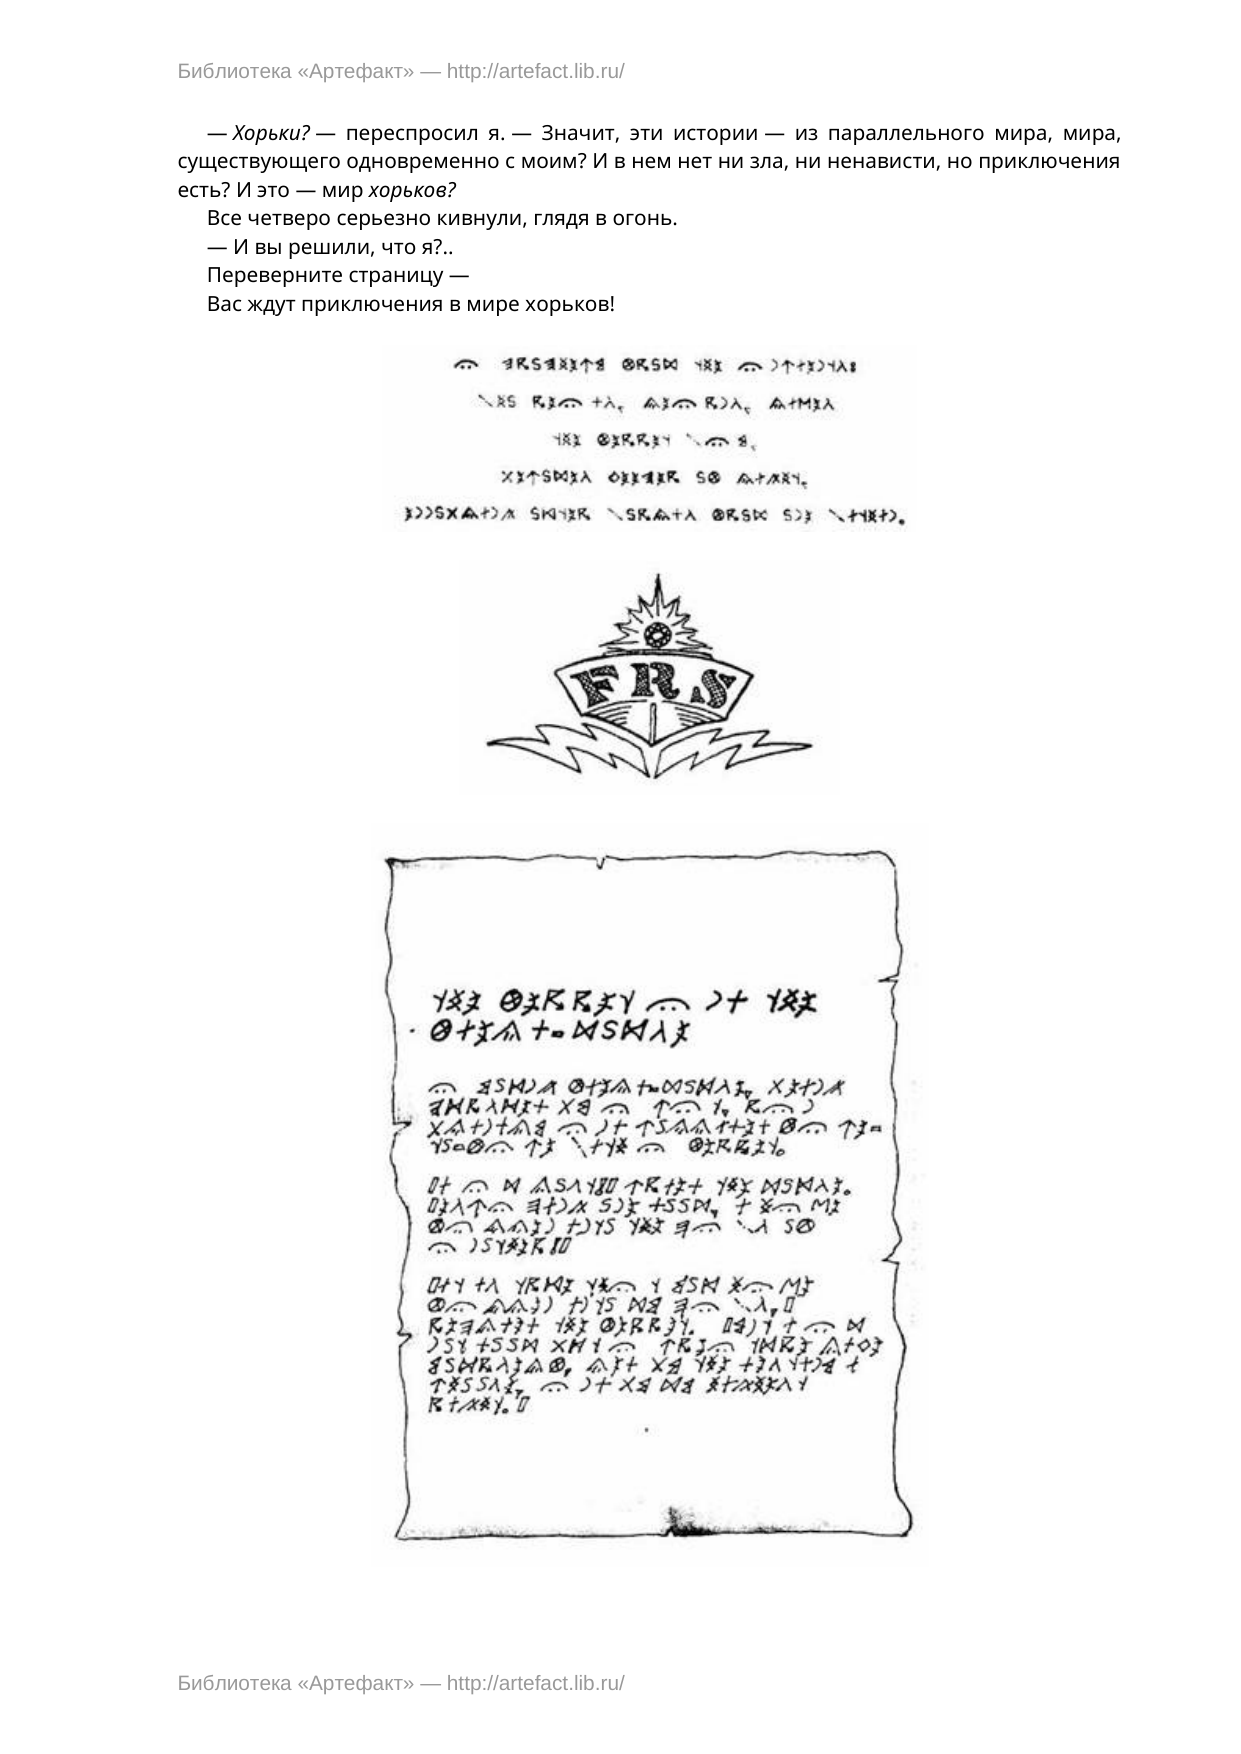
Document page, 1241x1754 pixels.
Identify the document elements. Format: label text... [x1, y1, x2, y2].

text Все четверо серьезно кивнули, глядя в огонь. [177, 203, 1122, 232]
text — И вы решили, что я?.. [177, 232, 1122, 260]
text — Хорьки? — переспросил я. — Значит, эти истории — из параллельного мира, мира, существующего одновременно с моим? И в нем нет ни зла, ни ненависти, но приключения есть? И это — мир хорьков? [177, 118, 1122, 203]
text Вас ждут приключения в мире хорьков! [177, 289, 1122, 317]
picture [371, 823, 929, 1567]
picture [382, 345, 917, 532]
picture [459, 560, 840, 795]
text Переверните страницу — [177, 260, 1122, 289]
